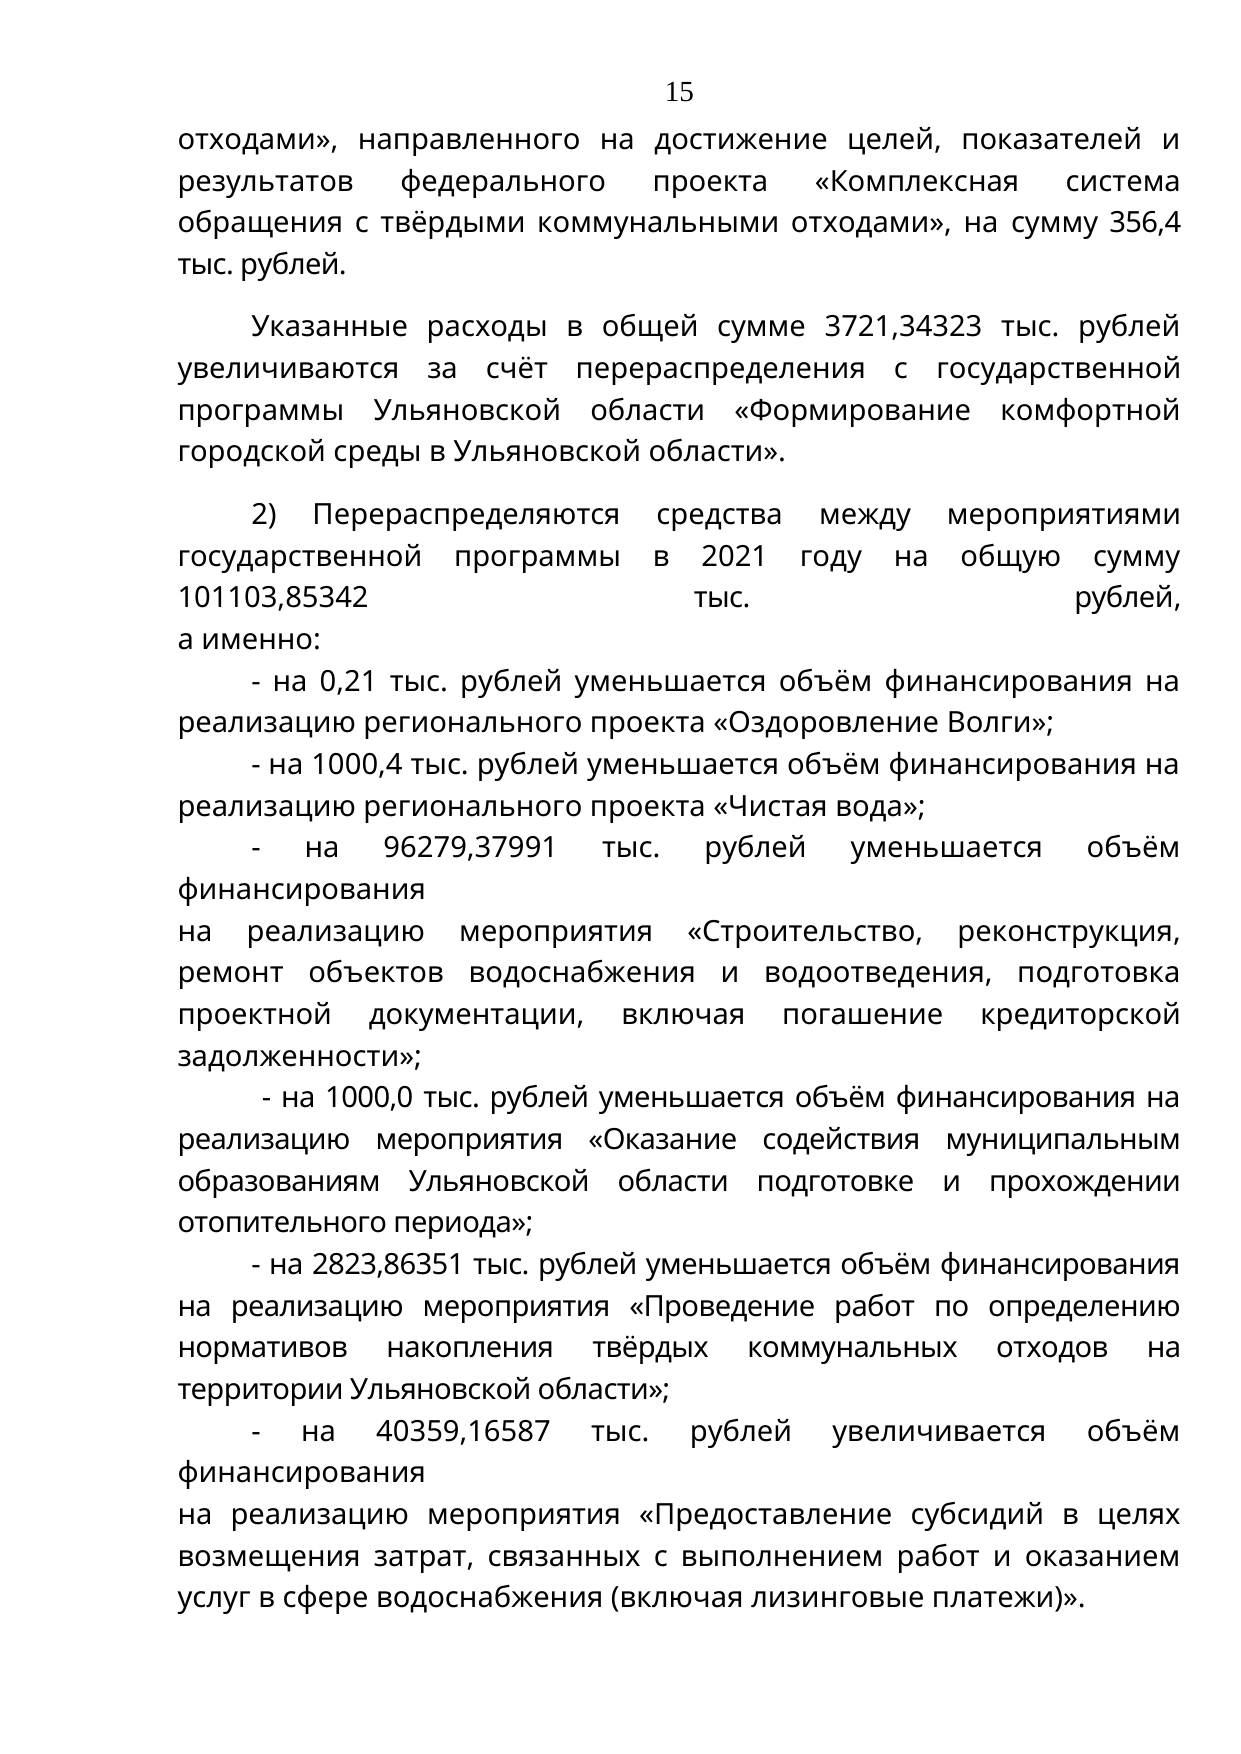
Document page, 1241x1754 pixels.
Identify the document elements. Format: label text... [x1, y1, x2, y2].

text Указанные расходы в общей сумме 3721,34323 тыс. рублей увеличиваются за счёт перераспределения с государственной программы Ульяновской области «Формирование комфортной городской среды в Ульяновской области». [177, 306, 1181, 470]
text - на 2823,86351 тыс. рублей уменьшается объём финансирования на реализацию мероприятия «Проведение работ по определению нормативов накопления твёрдых коммунальных отходов на территории Ульяновской области»; [177, 1243, 1181, 1408]
text - на 1000,4 тыс. рублей уменьшается объём финансирования на реализацию регионального проекта «Чистая вода»; [177, 743, 1181, 824]
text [177, 118, 1181, 283]
text - на 0,21 тыс. рублей уменьшается объём финансирования на реализацию регионального проекта «Оздоровление Волги»; [177, 660, 1181, 741]
text 2) Перераспределяются средства между мероприятиями государственной программы в 2021 году на общую сумму 101103,85342 тыс. рублей, а именно: [177, 493, 1181, 658]
text - на 96279,37991 тыс. рублей уменьшается объём финансирования на реализацию мероприятия «Строительство, реконструкция, ремонт объектов водоснабжения и водоотведения, подготовка проектной документации, включая погашение кредиторской задолженности»; [177, 826, 1181, 1074]
text - на 40359,16587 тыс. рублей увеличивается объём финансирования на реализацию мероприятия «Предоставление субсидий в целях возмещения затрат, связанных с выполнением работ и оказанием услуг в сфере водоснабжения (включая лизинговые платежи)». [177, 1410, 1181, 1616]
text - на 1000,0 тыс. рублей уменьшается объём финансирования на реализацию мероприятия «Оказание содействия муниципальным образованиям Ульяновской области подготовке и прохождении отопительного периода»; [177, 1076, 1181, 1241]
